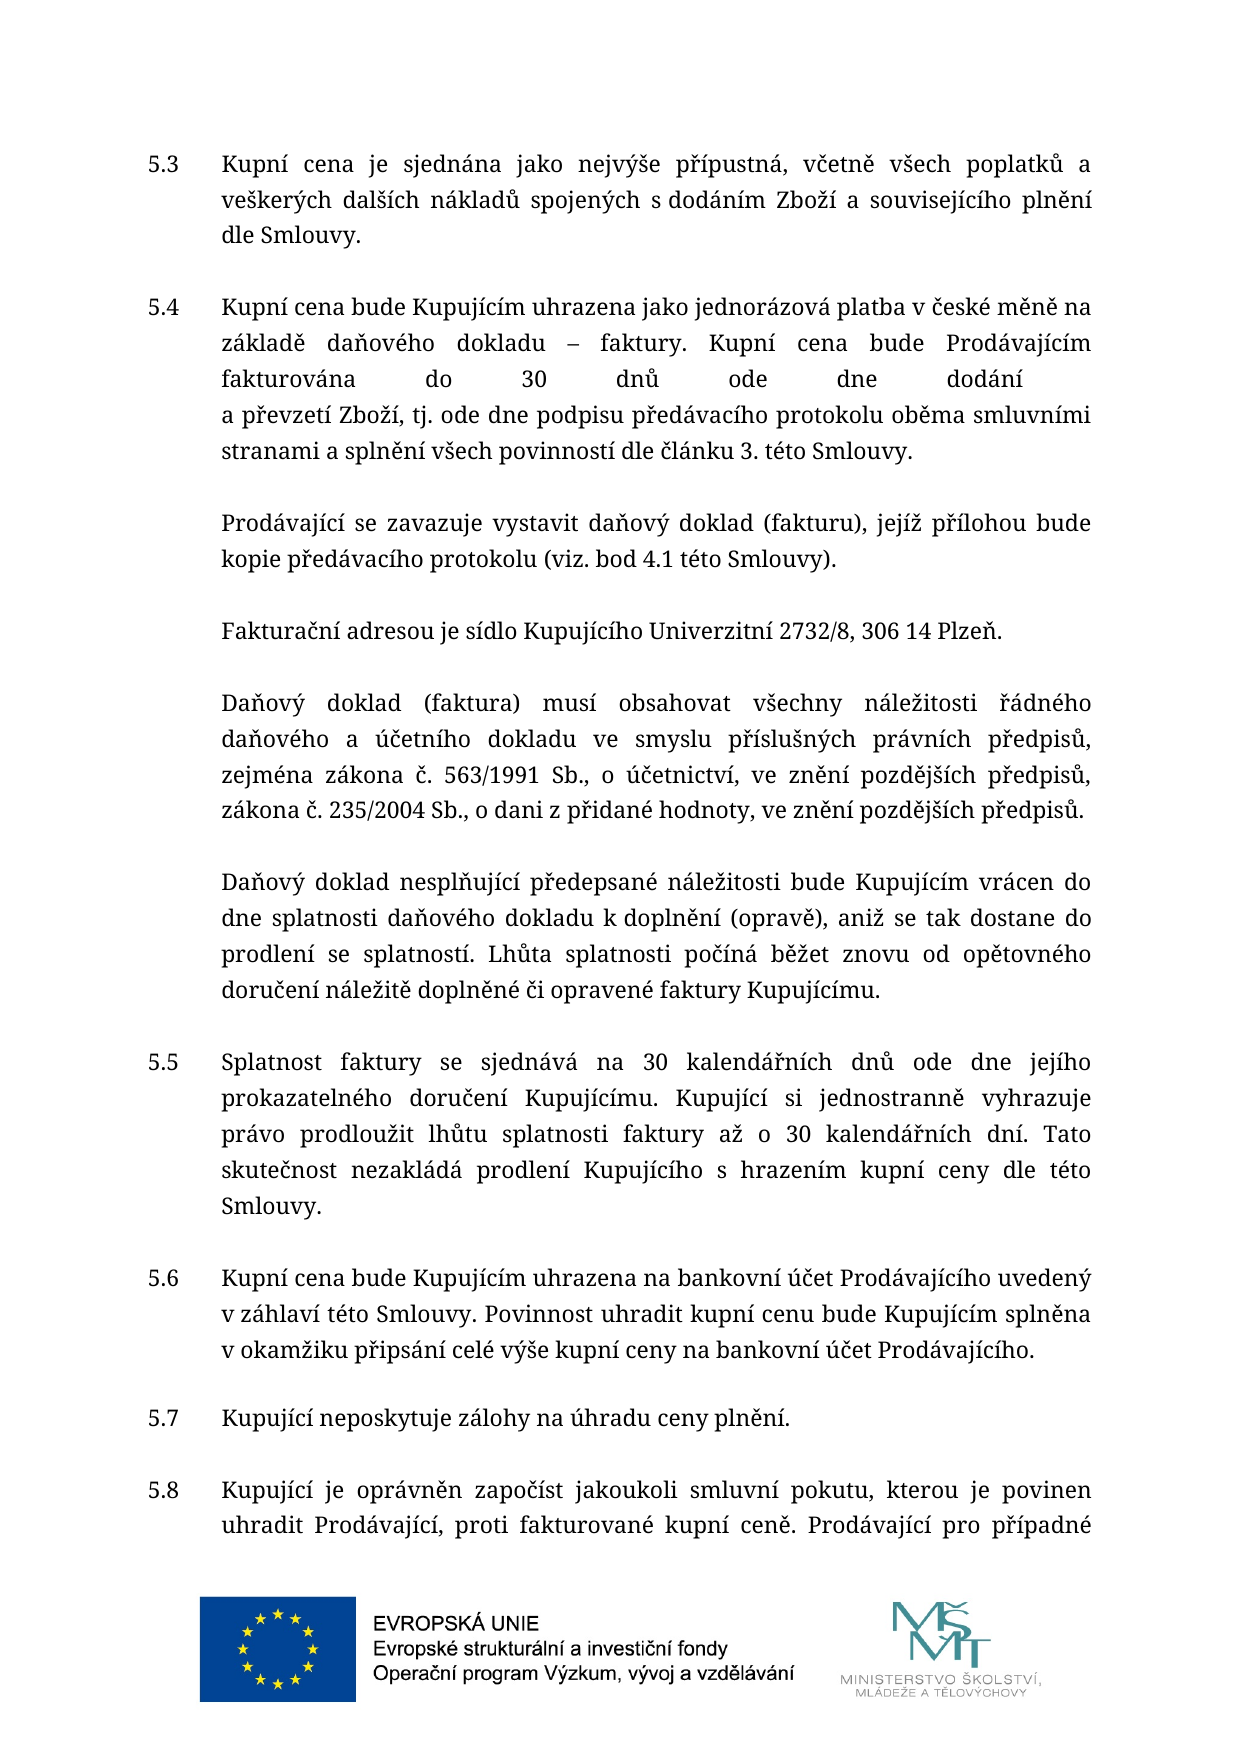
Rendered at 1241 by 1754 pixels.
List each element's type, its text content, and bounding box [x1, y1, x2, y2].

text 5.6 Kupní cena bude Kupujícím uhrazena na bankovní účet Prodávajícího uvedený v záhlaví této Smlouvy. Povinnost uhradit kupní cenu bude Kupujícím splněna v okamžiku připsání celé výše kupní ceny na bankovní účet Prodávajícího. [148, 1262, 1093, 1365]
text 5.7 Kupující neposkytuje zálohy na úhradu ceny plnění. [148, 1402, 1093, 1433]
text 5.4 Kupní cena bude Kupujícím uhrazena jako jednorázová platba v české měně na základě daňového dokladu – faktury. Kupní cena bude Prodávajícím fakturována do 30 dnů ode dne dodání a převzetí Zboží, tj. ode dne podpisu předávacího protokolu oběma smluvními stranami a splnění všech povinností dle článku 3. této Smlouvy. [148, 291, 1093, 466]
text Daňový doklad nesplňující předepsané náležitosti bude Kupujícím vrácen do dne splatnosti daňového dokladu k doplnění (opravě), aniž se tak dostane do prodlení se splatností. Lhůta splatnosti počíná běžet znovu od opětovného doručení náležitě doplněné či opravené faktury Kupujícímu. [221, 866, 1093, 1005]
text 5.5 Splatnost faktury se sjednává na 30 kalendářních dnů ode dne jejího prokazatelného doručení Kupujícímu. Kupující si jednostranně vyhrazuje právo prodloužit lhůtu splatnosti faktury až o 30 kalendářních dní. Tato skutečnost nezakládá prodlení Kupujícího s hrazením kupní ceny dle této Smlouvy. [148, 1046, 1093, 1221]
text Fakturační adresou je sídlo Kupujícího Univerzitní 2732/8, 306 14 Plzeň. [221, 615, 1093, 646]
text Daňový doklad (faktura) musí obsahovat všechny náležitosti řádného daňového a účetního dokladu ve smyslu příslušných právních předpisů, zejména zákona č. 563/1991 Sb., o účetnictví, ve znění pozdějších předpisů, zákona č. 235/2004 Sb., o dani z přidané hodnoty, ve znění pozdějších předpisů. [221, 687, 1093, 826]
text 5.3 Kupní cena je sjednána jako nejvýše přípustná, včetně všech poplatků a veškerých dalších nákladů spojených s dodáním Zboží a souvisejícího plnění dle Smlouvy. [148, 148, 1093, 251]
picture [147, 1544, 1093, 1754]
text Prodávající se zavazuje vystavit daňový doklad (fakturu), jejíž přílohou bude kopie předávacího protokolu (viz. bod 4.1 této Smlouvy). [221, 507, 1093, 574]
